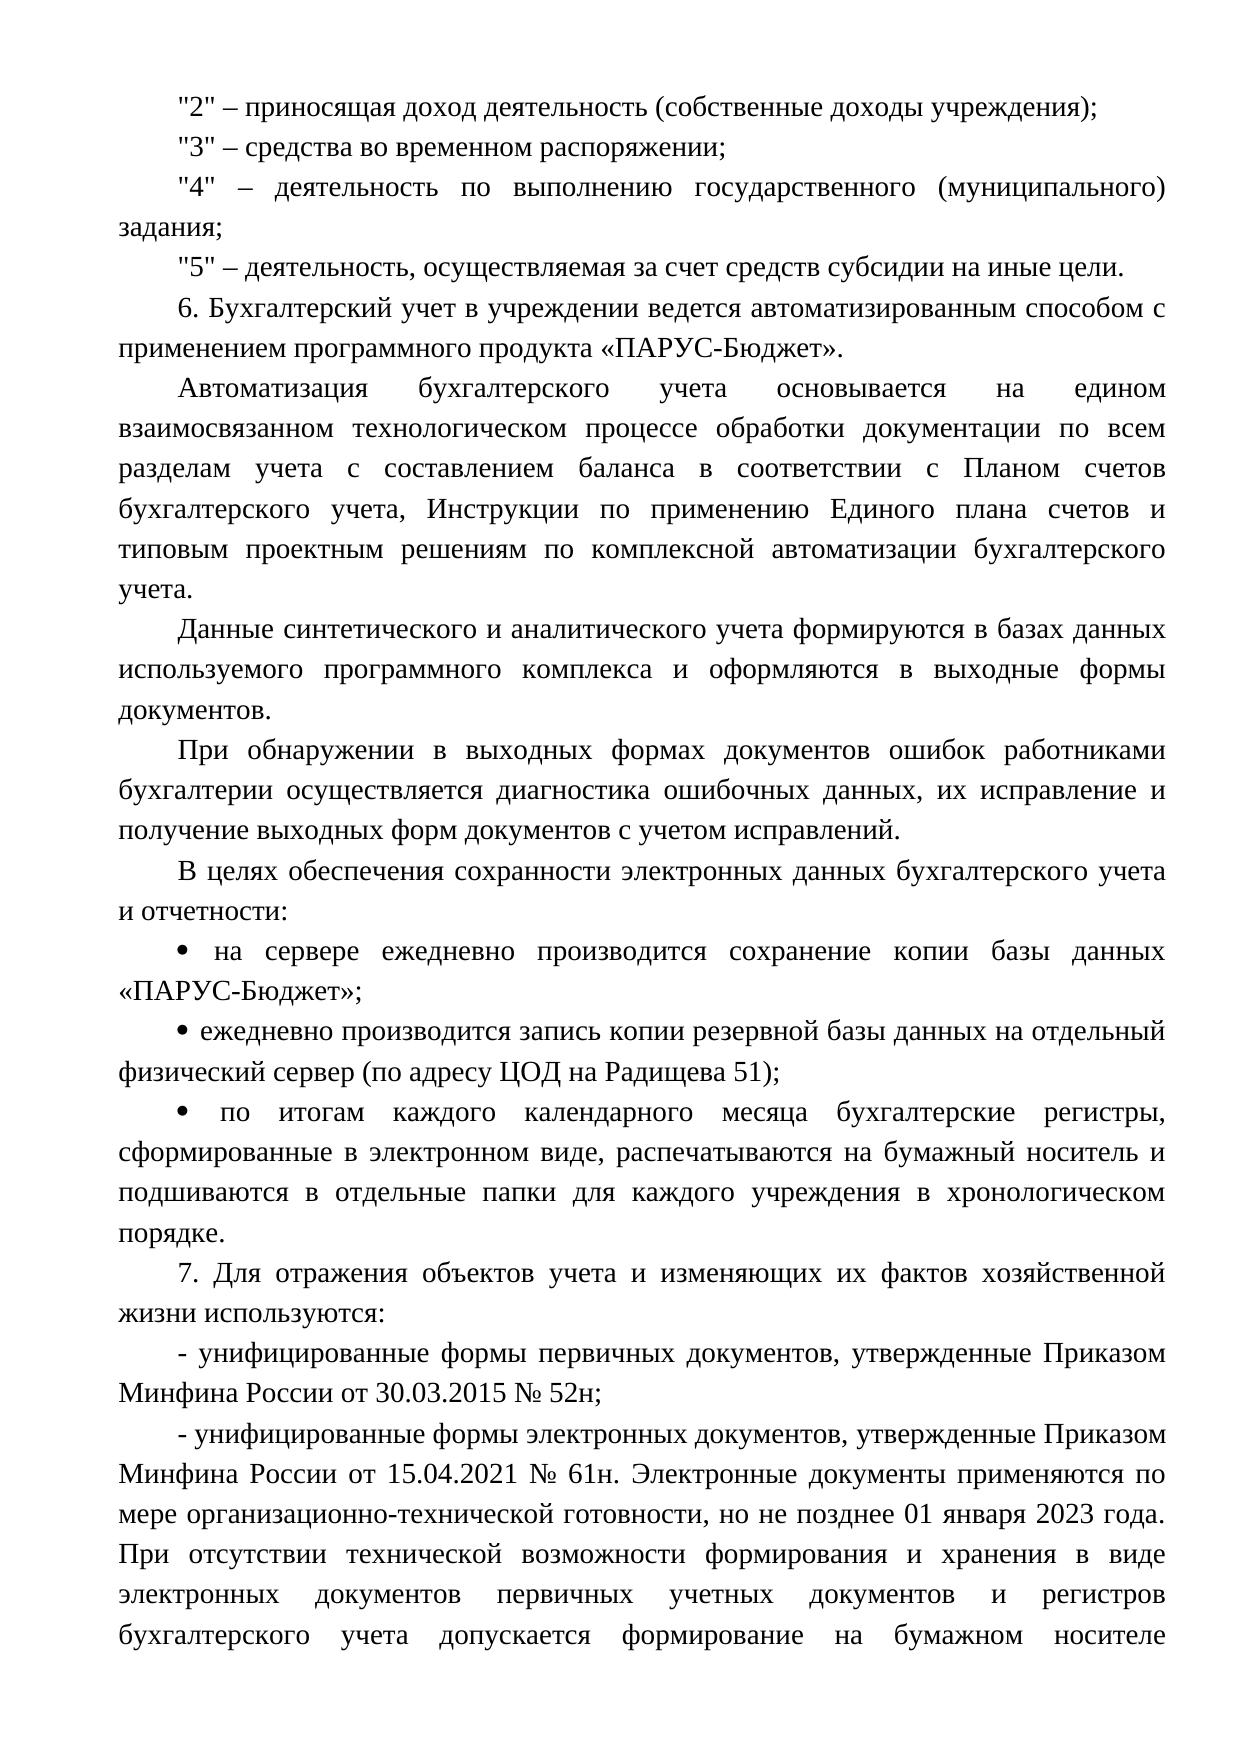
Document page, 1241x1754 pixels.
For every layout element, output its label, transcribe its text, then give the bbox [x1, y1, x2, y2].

text Данные синтетического и аналитического учета формируются в базах данных используемого программного комплекса и оформляются в выходные формы документов. [118, 611, 1167, 725]
text Автоматизация бухгалтерского учета основывается на едином взаимосвязанном технологическом процессе обработки документации по всем разделам учета с составлением баланса в соответствии с Планом счетов бухгалтерского учета, Инструкции по применению Единого плана счетов и типовым проектным решениям по комплексной автоматизации бухгалтерского учета. [118, 370, 1167, 605]
text 6. Бухгалтерский учет в учреждении ведется автоматизированным способом с применением программного продукта «ПАРУС-Бюджет». [118, 290, 1167, 363]
text "5" – деятельность, осуществляемая за счет средств субсидии на иные цели. [118, 249, 1167, 283]
text В целях обеспечения сохранности электронных данных бухгалтерского учета и отчетности: [118, 853, 1167, 926]
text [118, 1416, 1167, 1650]
text "4" – деятельность по выполнению государственного (муниципального) задания; [118, 169, 1167, 243]
list ежедневно производится запись копии резервной базы данных на отдельный физический сервер (по адресу ЦОД на Радищева 51); [118, 1013, 1167, 1087]
list по итогам каждого календарного месяца бухгалтерские регистры, сформированные в электронном виде, распечатываются на бумажный носитель и подшиваются в отдельные папки для каждого учреждения в хронологическом порядке. [118, 1094, 1167, 1248]
text 7. Для отражения объектов учета и изменяющих их фактов хозяйственной жизни используются: [118, 1255, 1167, 1329]
text При обнаружении в выходных формах документов ошибок работниками бухгалтерии осуществляется диагностика ошибочных данных, их исправление и получение выходных форм документов с учетом исправлений. [118, 732, 1167, 846]
text - унифицированные формы первичных документов, утвержденные Приказом Минфина России от 30.03.2015 № 52н; [118, 1335, 1167, 1409]
text "3" – средства во временном распоряжении; [118, 129, 1167, 162]
text "2" – приносящая доход деятельность (собственные доходы учреждения); [118, 89, 1167, 122]
list на сервере ежедневно производится сохранение копии базы данных «ПАРУС-Бюджет»; [118, 933, 1167, 1007]
